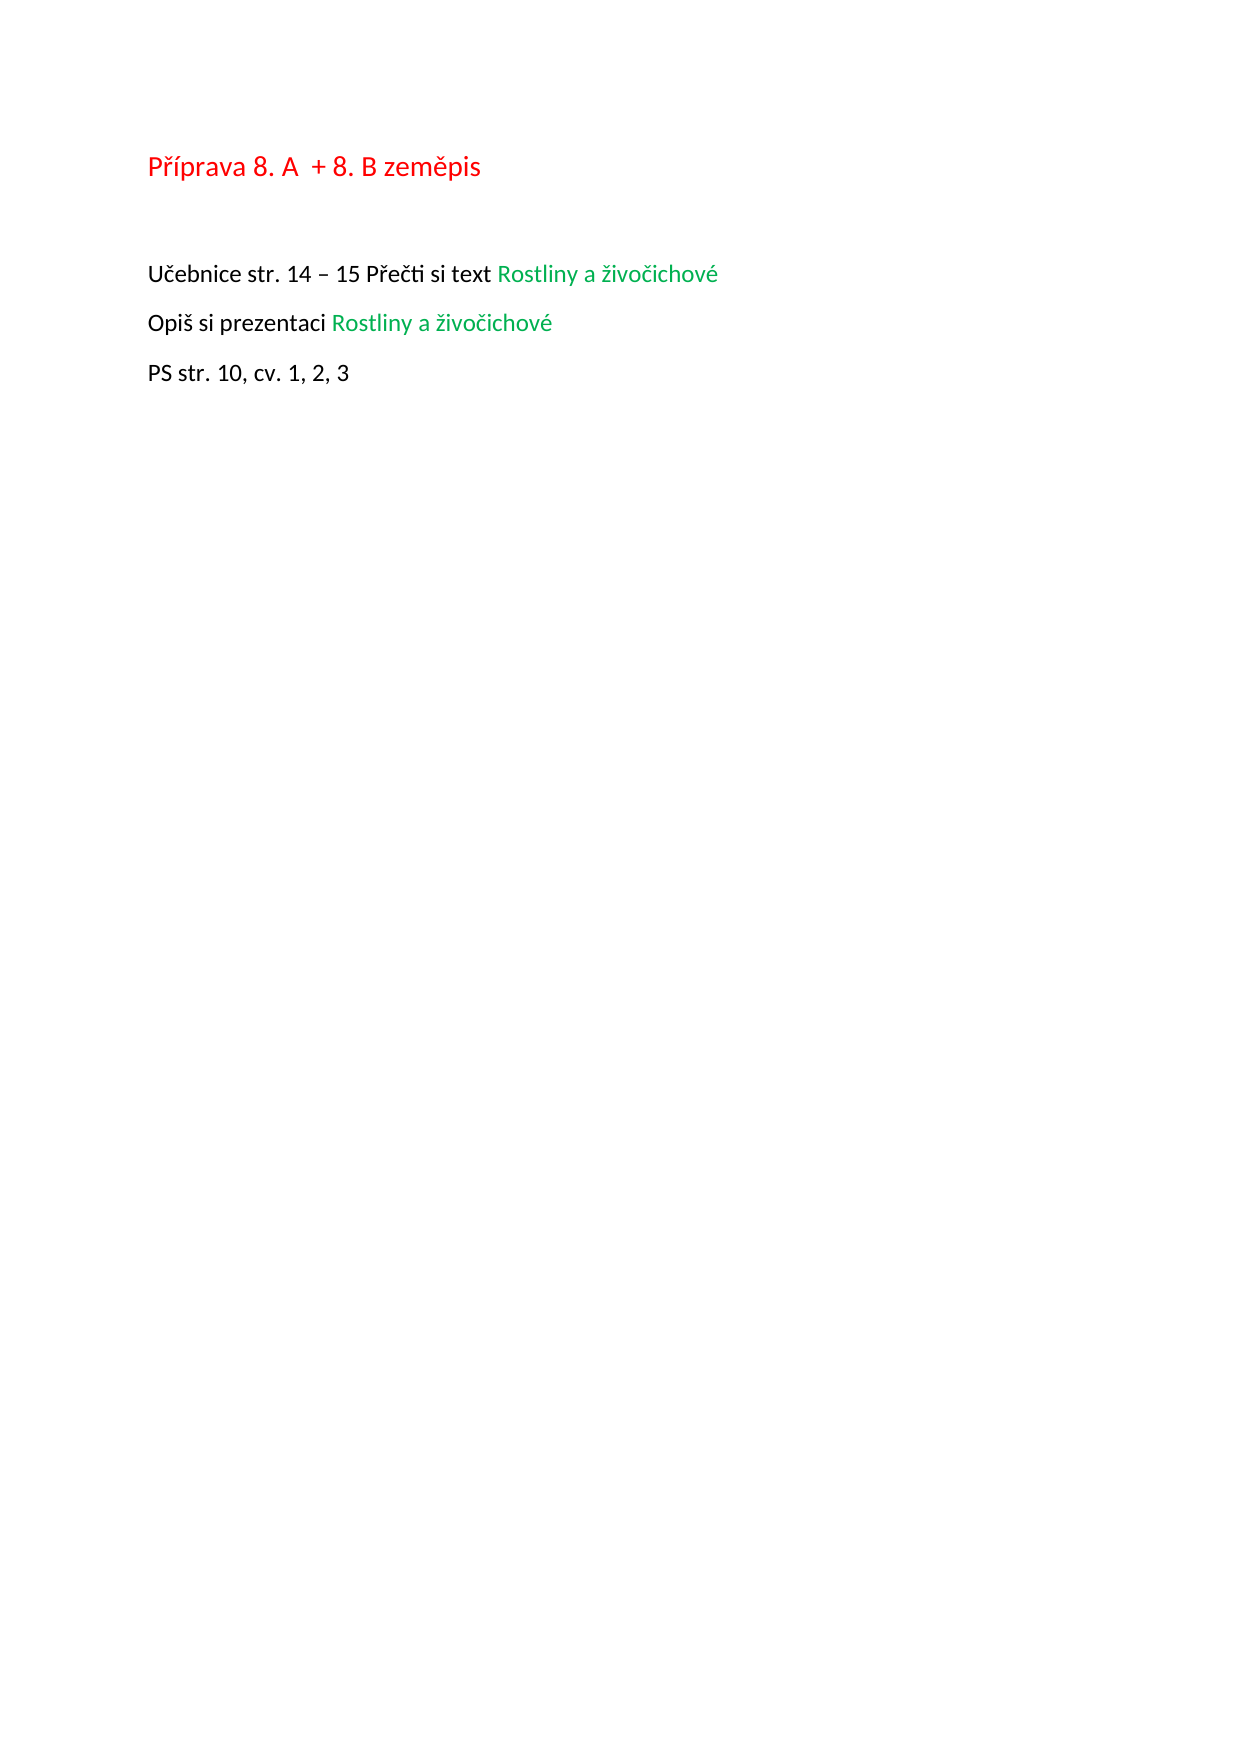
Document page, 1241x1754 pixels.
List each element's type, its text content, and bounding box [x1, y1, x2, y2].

text PS str. 10, cv. 1, 2, 3 [148, 357, 1093, 387]
text Příprava 8. A + 8. B zeměpis [148, 148, 1093, 183]
text Učebnice str. 14 – 15 Přečti si text Rostliny a živočichové [148, 258, 1093, 288]
text Opiš si prezentaci Rostliny a živočichové [148, 307, 1093, 338]
